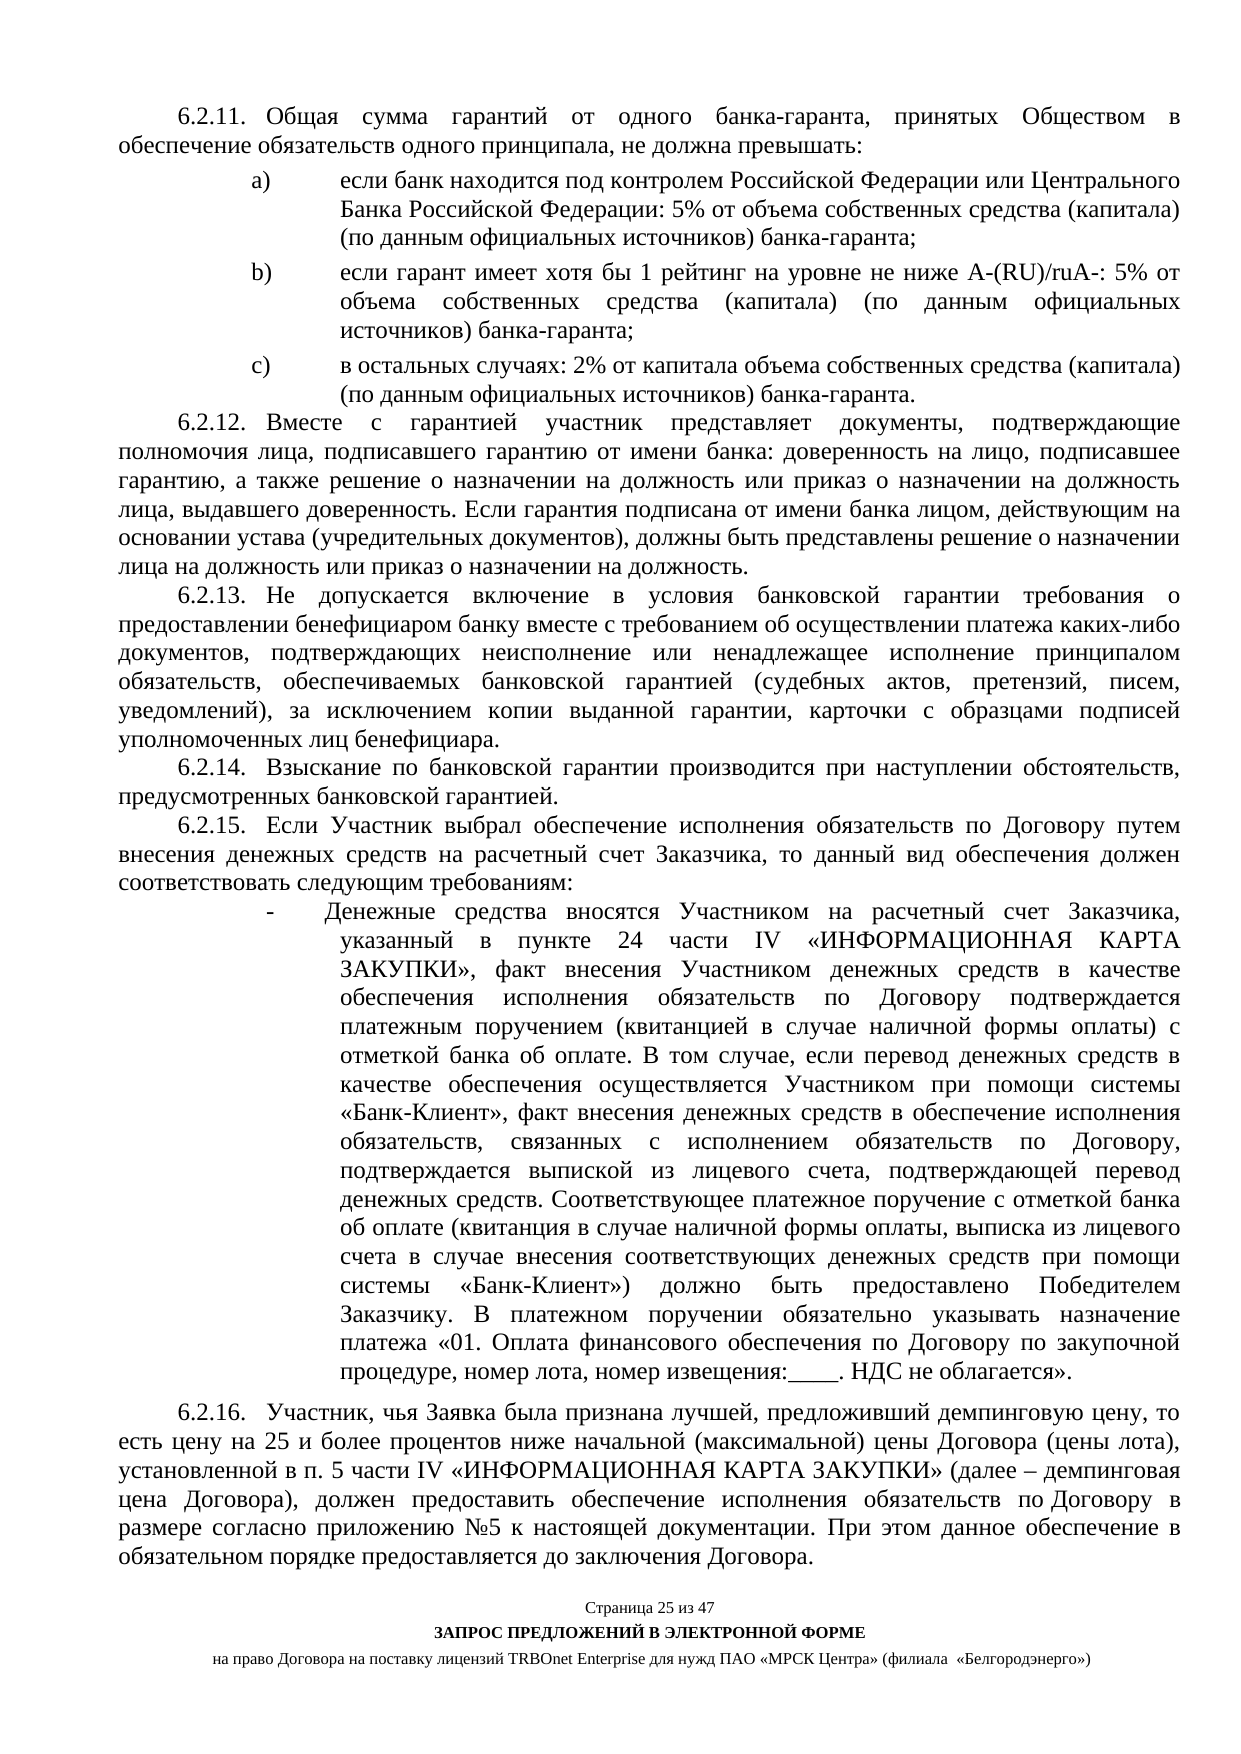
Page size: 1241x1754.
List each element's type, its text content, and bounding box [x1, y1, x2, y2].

subtitle Общая сумма гарантий от одного банка-гаранта, принятых Обществом в обеспечение обязательств одного принципала, не должна превышать: [118, 101, 1181, 159]
list в остальных случаях: 2% от капитала объема собственных средства (капитала) (по данным официальных источников) банка-гаранта. [251, 350, 1181, 407]
list если гарант имеет хотя бы 1 рейтинг на уровне не ниже A-(RU)/ruA-: 5% от объема собственных средства (капитала) (по данным официальных источников) банка-гаранта; [251, 257, 1181, 344]
subtitle Не допускается включение в условия банковской гарантии требования о предоставлении бенефициаром банку вместе с требованием об осуществлении платежа каких-либо документов, подтверждающих неисполнение или ненадлежащее исполнение принципалом обязательств, обеспечиваемых банковской гарантией (судебных актов, претензий, писем, уведомлений), за исключением копии выданной гарантии, карточки с образцами подписей уполномоченных лиц бенефициара. [118, 580, 1181, 752]
subtitle Участник, чья Заявка была признана лучшей, предложивший демпинговую цену, то есть цену на 25 и более процентов ниже начальной (максимальной) цены Договора (цены лота), установленной в п. 5 части IV «ИНФОРМАЦИОННАЯ КАРТА ЗАКУПКИ» (далее – демпинговая цена Договора), должен предоставить обеспечение исполнения обязательств по Договору в размере согласно приложению №5 к настоящей документации. При этом данное обеспечение в обязательном порядке предоставляется до заключения Договора. [118, 1397, 1181, 1570]
subtitle Вместе с гарантией участник представляет документы, подтверждающие полномочия лица, подписавшего гарантию от имени банка: доверенность на лицо, подписавшее гарантию, а также решение о назначении на должность или приказ о назначении на должность лица, выдавшего доверенность. Если гарантия подписана от имени банка лицом, действующим на основании устава (учредительных документов), должны быть представлены решение о назначении лица на должность или приказ о назначении на должность. [118, 407, 1181, 580]
list Денежные средства вносятся Участником на расчетный счет Заказчика, указанный в пункте 24 части IV «ИНФОРМАЦИОННАЯ КАРТА ЗАКУПКИ», факт внесения Участником денежных средств в качестве обеспечения исполнения обязательств по Договору подтверждается платежным поручением (квитанцией в случае наличной формы оплаты) с отметкой банка об оплате. В том случае, если перевод денежных средств в качестве обеспечения осуществляется Участником при помощи системы «Банк-Клиент», факт внесения денежных средств в обеспечение исполнения обязательств, связанных с исполнением обязательств по Договору, подтверждается выпиской из лицевого счета, подтверждающей перевод денежных средств. Соответствующее платежное поручение с отметкой банка об оплате (квитанция в случае наличной формы оплаты, выписка из лицевого счета в случае внесения соответствующих денежных средств при помощи системы «Банк-Клиент») должно быть предоставлено Победителем Заказчику. В платежном поручении обязательно указывать назначение платежа «01. Оплата финансового обеспечения по Договору по закупочной процедуре, номер лота, номер извещения:____. НДС не облагается». [266, 896, 1181, 1385]
list если банк находится под контролем Российской Федерации или Центрального Банка Российской Федерации: 5% от объема собственных средства (капитала) (по данным официальных источников) банка-гаранта; [251, 165, 1181, 251]
subtitle Если Участник выбрал обеспечение исполнения обязательств по Договору путем внесения денежных средств на расчетный счет Заказчика, то данный вид обеспечения должен соответствовать следующим требованиям: [118, 810, 1181, 896]
subtitle Взыскание по банковской гарантии производится при наступлении обстоятельств, предусмотренных банковской гарантией. [118, 752, 1181, 810]
